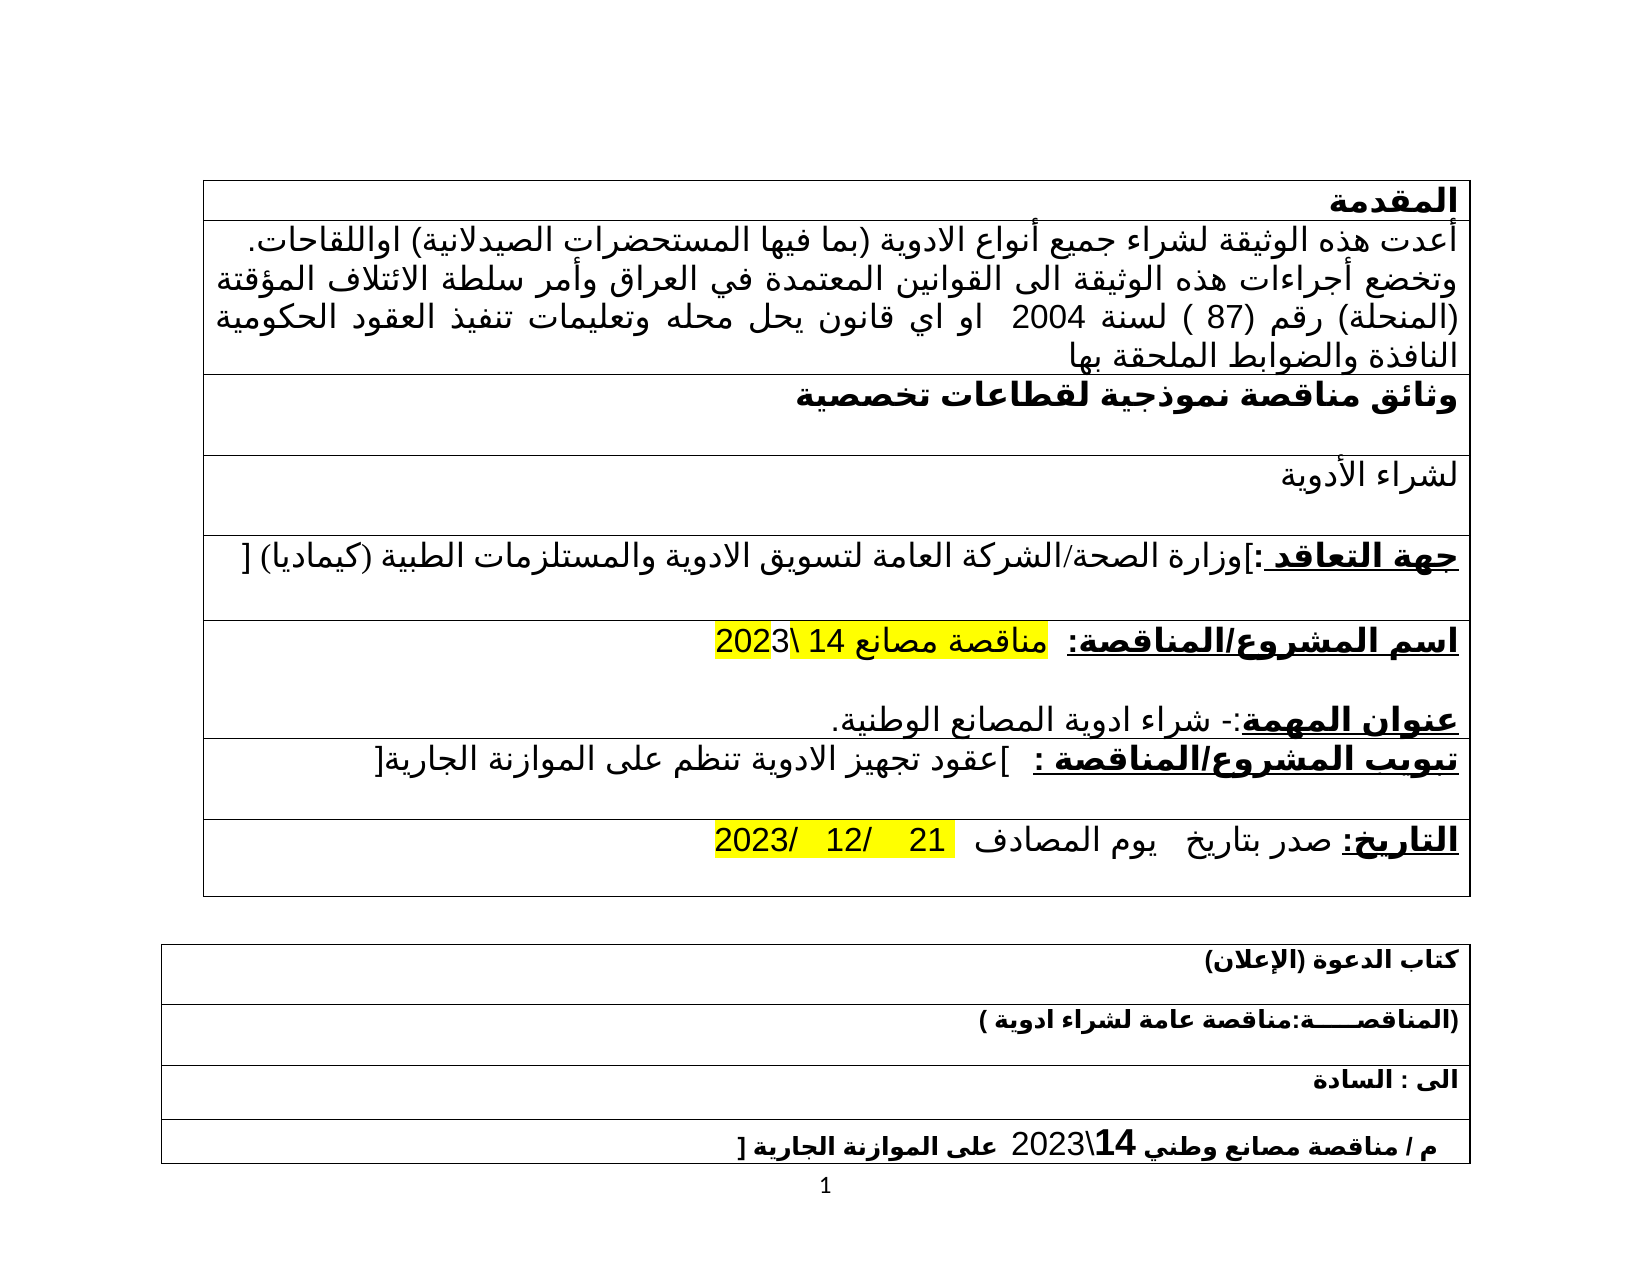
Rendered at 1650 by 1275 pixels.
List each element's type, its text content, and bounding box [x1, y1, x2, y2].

table_cell أعدت هذه الوثيقة لشراء جميع أنواع الادوية (بما فيها المستحضرات الصيدلانية) اواللقاحات. وتخضع أجراءات هذه الوثيقة الى القوانين المعتمدة في العراق وأمر سلطة الائتلاف المؤقتة (المنحلة) رقم (87 ) لسنة 2004 او اي قانون يحل محله وتعليمات تنفيذ العقود الحكومية النافذة والضوابط الملحقة بها [204, 221, 1469, 374]
table_cell تبويب المشروع/المناقصة : ]عقود تجهيز الادوية تنظم على الموازنة الجارية[ [204, 739, 1469, 818]
table_cell (المناقصـــــة:مناقصة عامة لشراء ادوية ) [162, 1005, 1469, 1064]
table_cell جهة التعاقد :]وزارة الصحة/الشركة العامة لتسويق الادوية والمستلزمات الطبية (كيماديا) [ [204, 536, 1469, 620]
table_cell التاريخ: صدر بتاريخ يوم المصادف 21 /12 /2023 [204, 820, 1469, 896]
table_header كتاب الدعوة (الإعلان) [162, 945, 1469, 1004]
table_cell الى : السادة [162, 1066, 1469, 1119]
table_header المقدمة [204, 181, 1469, 219]
table_cell وثائق مناقصة نموذجية لقطاعات تخصصية [204, 375, 1469, 454]
table_cell لشراء الأدوية [204, 456, 1469, 535]
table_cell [162, 1120, 1469, 1163]
table_cell اسم المشروع/المناقصة: مناقصة مصانع 14 \2023 عنوان المهمة:- شراء ادوية المصانع الوطنية. [204, 621, 1469, 738]
